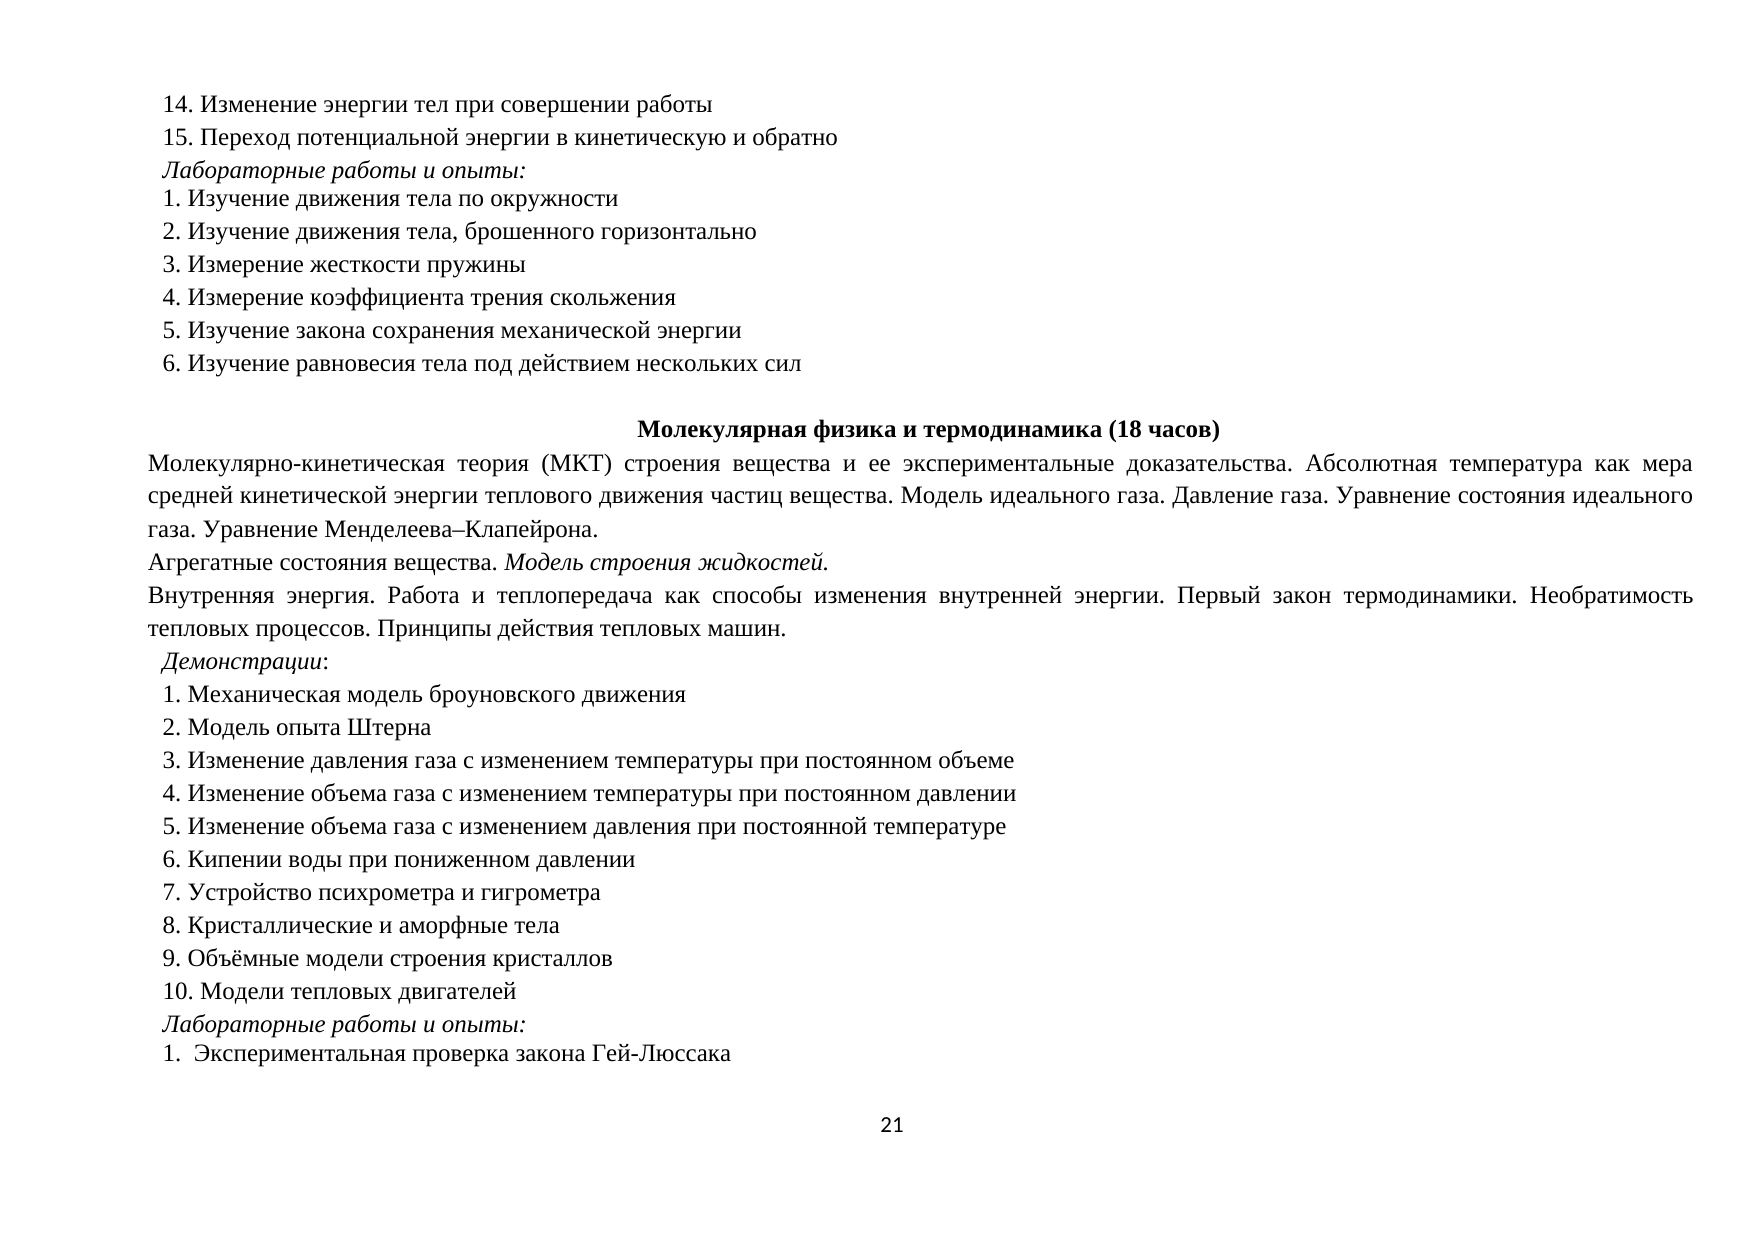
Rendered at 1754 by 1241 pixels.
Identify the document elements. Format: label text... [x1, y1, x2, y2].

text Агрегатные состояния вещества. Модель строения жидкостей. [148, 547, 1695, 575]
text 8. Кристаллические и аморфные тела [89, 910, 1695, 939]
text 3. Измерение жесткости пружины [89, 249, 1695, 278]
text 4. Изменение объема газа с изменением температуры при постоянном давлении [89, 778, 1695, 807]
text 4. Измерение коэффициента трения скольжения [89, 282, 1695, 311]
text 7. Устройство психрометра и гигрометра [89, 877, 1695, 906]
text 6. Кипении воды при пониженном давлении [89, 844, 1695, 873]
text 5. Изучение закона сохранения механической энергии [89, 316, 1695, 344]
text Молекулярно-кинетическая теория (МКТ) строения вещества и ее экспериментальные доказательства. Абсолютная температура как мера средней кинетической энергии теплового движения частиц вещества. Модель идеального газа. Давление газа. Уравнение состояния идеального газа. Уравнение Менделеева–Клапейрона. [148, 448, 1695, 542]
text 2. Изучение движения тела, брошенного горизонтально [89, 216, 1695, 245]
text 14. Изменение энергии тел при совершении работы [89, 89, 1695, 117]
text 3. Изменение давления газа с изменением температуры при постоянном объеме [89, 745, 1695, 773]
text 2. Модель опыта Штерна [89, 712, 1695, 741]
text 10. Модели тепловых двигателей [89, 976, 1695, 1005]
text Молекулярная физика и термодинамика (18 часов) [89, 414, 1695, 443]
text 9. Объёмные модели строения кристаллов [89, 943, 1695, 972]
text Демонстрации: [89, 646, 1695, 674]
text 15. Переход потенциальной энергии в кинетическую и обратно [89, 122, 1695, 150]
text 6. Изучение равновесия тела под действием нескольких сил [89, 348, 1695, 377]
text Лабораторные работы и опыты: [162, 1009, 1695, 1038]
text Внутренняя энергия. Работа и теплопередача как способы изменения внутренней энергии. Первый закон термодинамики. Необратимость тепловых процессов. Принципы действия тепловых машин. [148, 580, 1695, 641]
text 1. Изучение движения тела по окружности [89, 183, 1695, 212]
text 1. Механическая модель броуновского движения [89, 679, 1695, 707]
text Лабораторные работы и опыты: [162, 155, 1695, 183]
text 1. Экспериментальная проверка закона Гей-Люссака [89, 1038, 1695, 1066]
text 5. Изменение объема газа с изменением давления при постоянной температуре [89, 811, 1695, 839]
